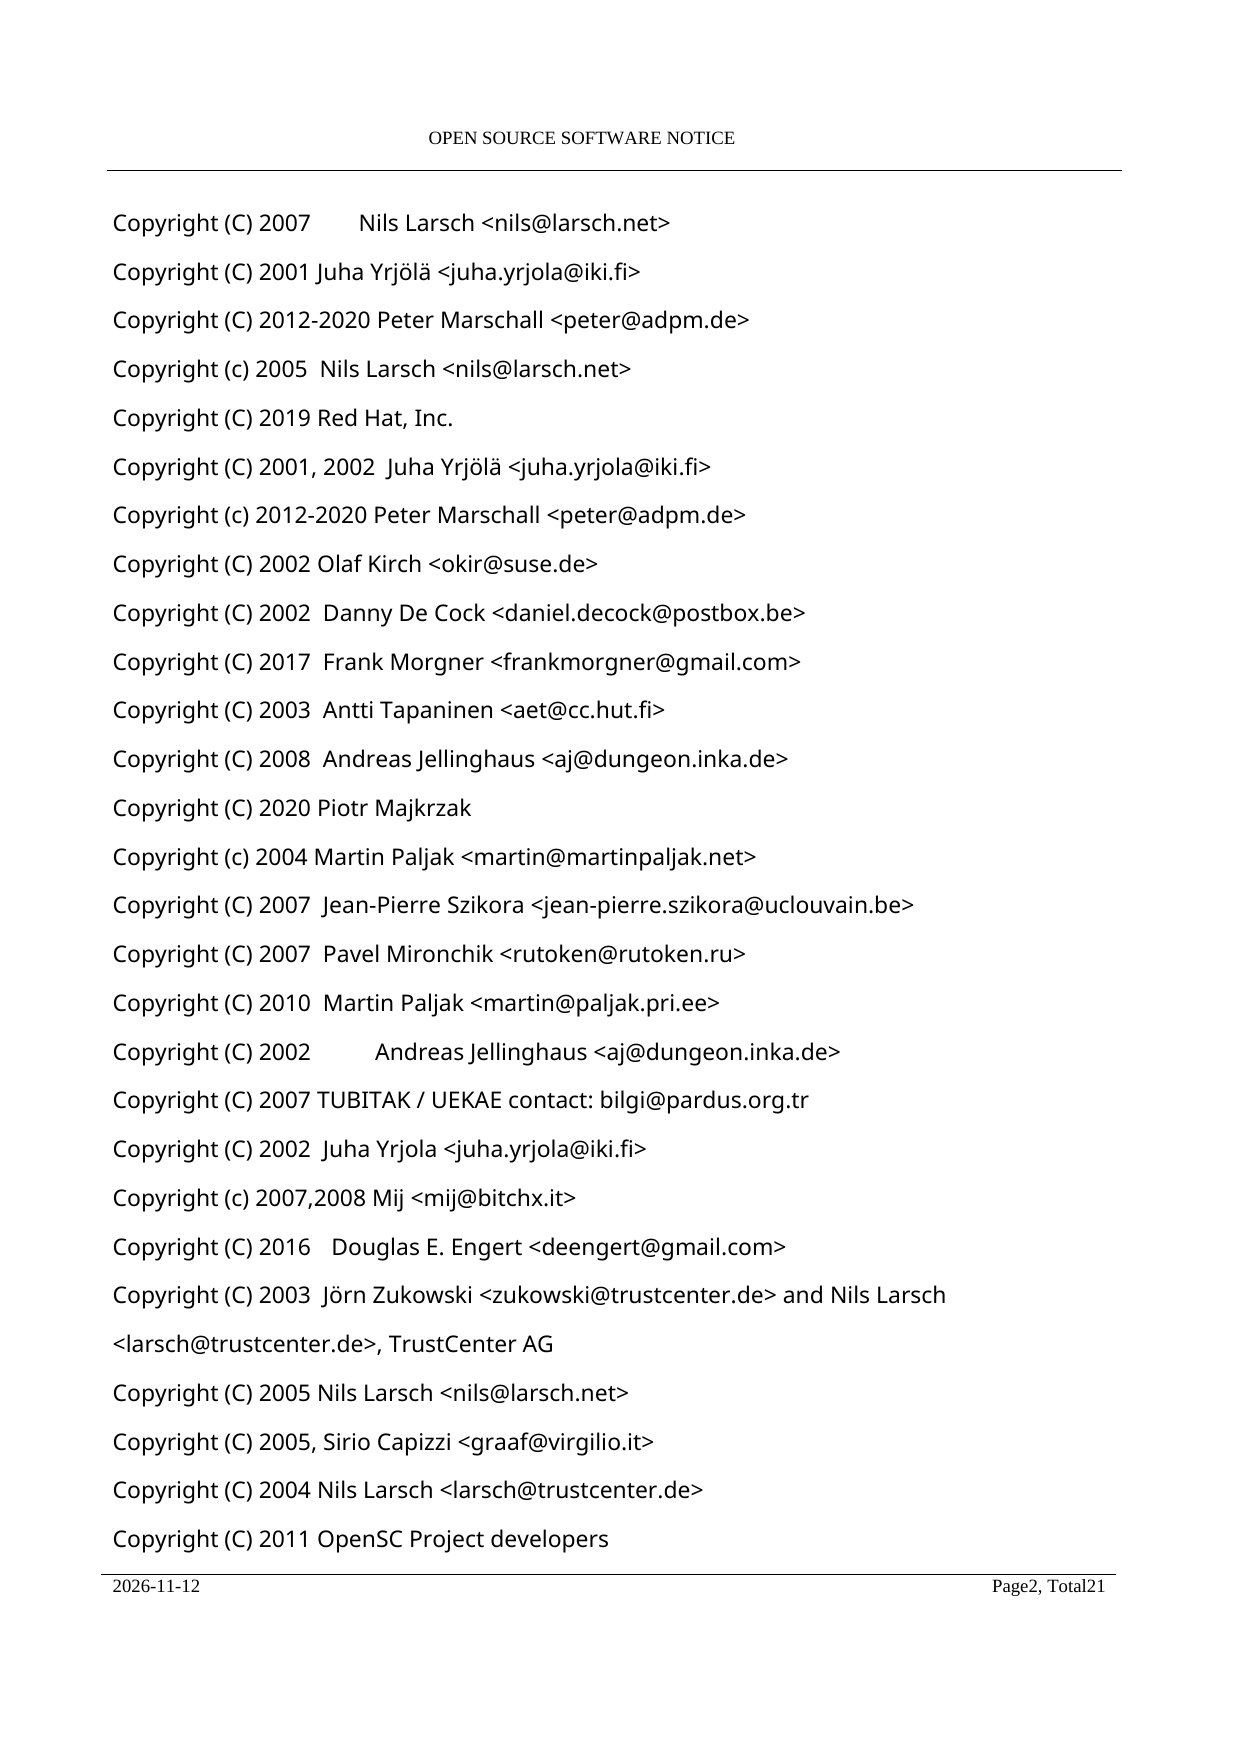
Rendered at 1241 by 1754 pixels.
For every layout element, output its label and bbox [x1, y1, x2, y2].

text [112, 206, 1128, 1555]
